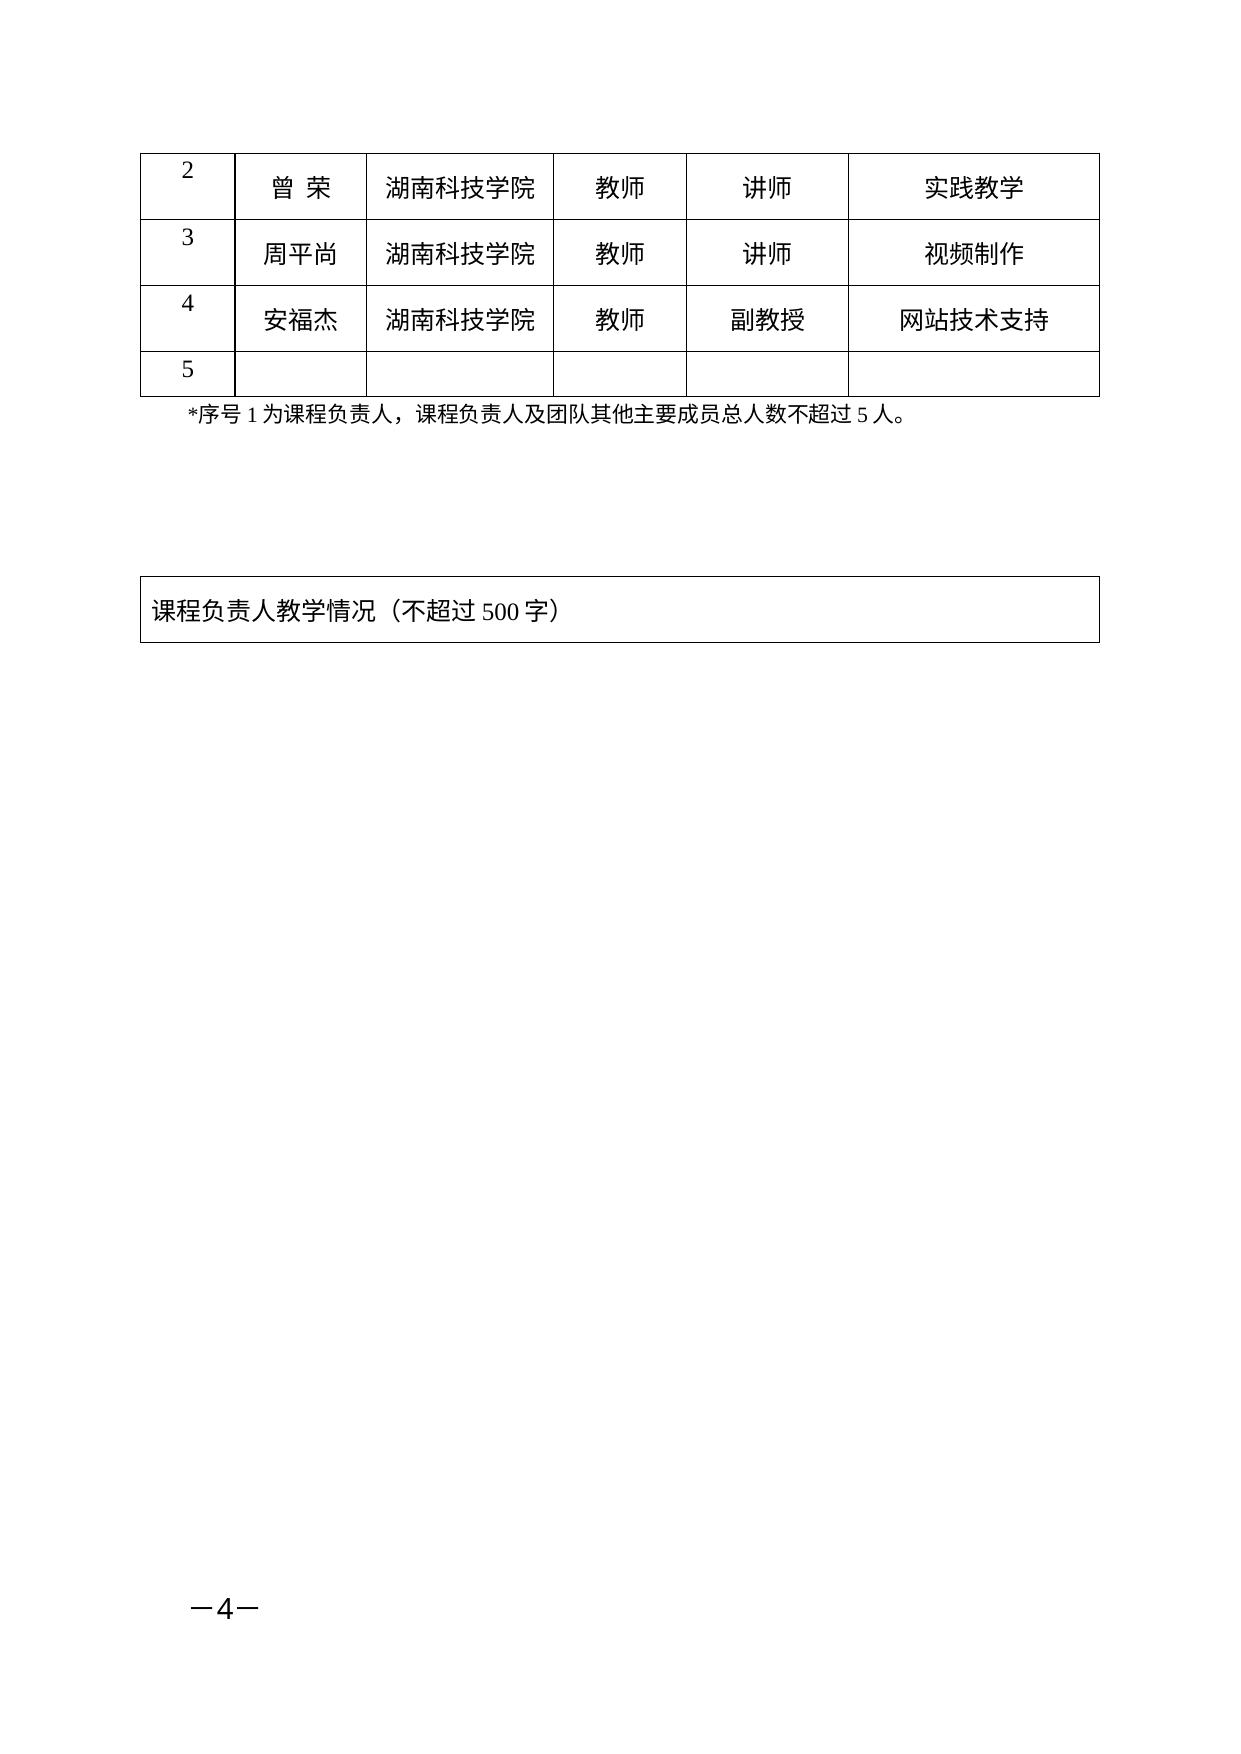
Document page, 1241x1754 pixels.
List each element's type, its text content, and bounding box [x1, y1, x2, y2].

table_cell 5 [141, 352, 234, 396]
table_cell [367, 352, 553, 396]
table_cell 湖南科技学院 [367, 220, 553, 285]
table_cell 视频制作 [849, 220, 1099, 285]
table_cell [687, 352, 848, 396]
table_cell [236, 352, 366, 396]
table_cell 副教授 [687, 286, 848, 351]
table_cell 湖南科技学院 [367, 286, 553, 351]
table_cell 4 [141, 286, 234, 351]
text *序号1为课程负责人，课程负责人及团队其他主要成员总人数不超过5人。 [187, 397, 1125, 429]
table_cell 讲师 [687, 154, 848, 219]
table_cell 曾 荣 [236, 154, 366, 219]
table_cell [554, 352, 686, 396]
table_cell 讲师 [687, 220, 848, 285]
table_cell 周平尚 [236, 220, 366, 285]
table_cell 安福杰 [236, 286, 366, 351]
table_cell 教师 [554, 154, 686, 219]
table_cell [849, 352, 1099, 396]
table_cell 实践教学 [849, 154, 1099, 219]
table_cell 教师 [554, 286, 686, 351]
table_header 课程负责人教学情况（不超过500字） [141, 577, 1099, 642]
table_cell 教师 [554, 220, 686, 285]
table_cell 3 [141, 220, 234, 285]
table_cell 2 [141, 154, 234, 219]
table_cell 湖南科技学院 [367, 154, 553, 219]
table_cell 网站技术支持 [849, 286, 1099, 351]
